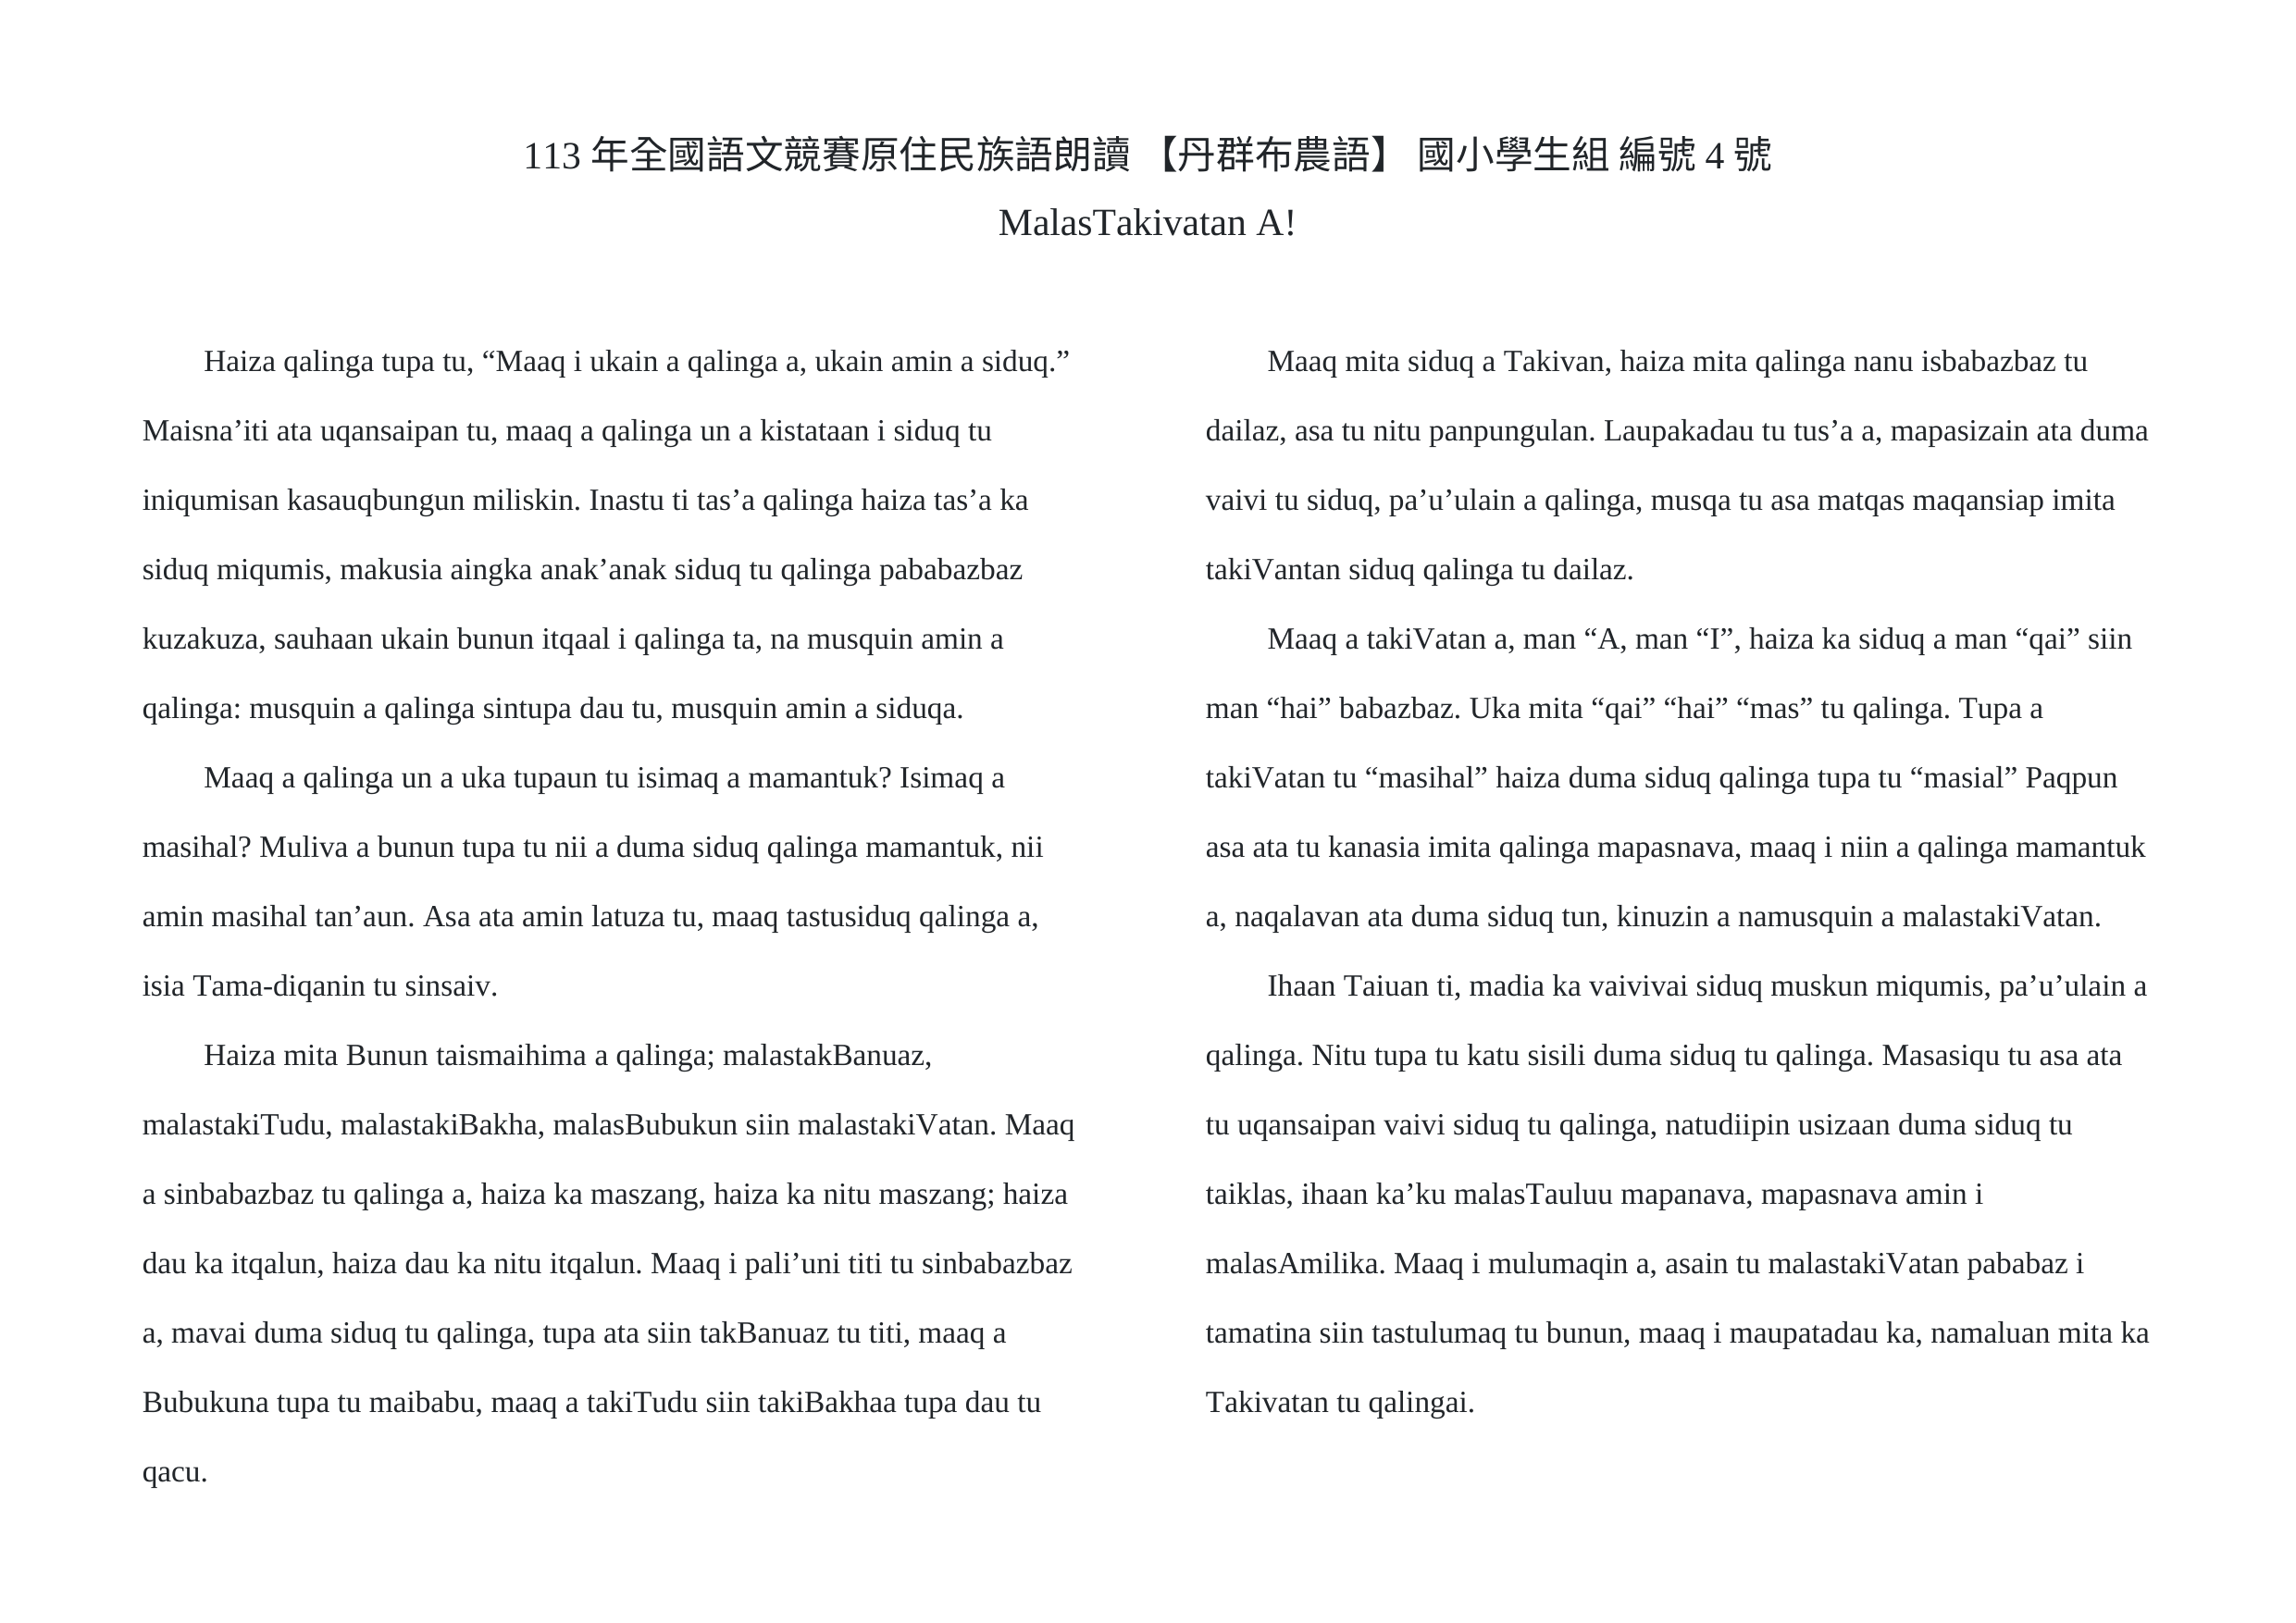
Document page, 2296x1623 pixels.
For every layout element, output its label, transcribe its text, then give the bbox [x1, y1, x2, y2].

text Haiza mita Bunun taismaihima a qalinga; malastakBanuaz, malastakiTudu, malastakiBakha, malasBubukun siin malastakiVatan. Maaq a sinbabazbaz tu qalinga a, haiza ka maszang, haiza ka nitu maszang; haiza dau ka itqalun, haiza dau ka nitu itqalun. Maaq i pali’uni titi tu sinbabazbaz a, mavai duma siduq tu qalinga, tupa ata siin takBanuaz tu titi, maaq a Bubukuna tupa tu maibabu, maaq a takiTudu siin takiBakhaa tupa dau tu qacu. [142, 1020, 1090, 1505]
text Maaq a takiVatan a, man “A, man “I”, haiza ka siduq a man “qai” siin man “hai” babazbaz. Uka mita “qai” “hai” “mas” tu qalinga. Tupa a takiVatan tu “masihal” haiza duma siduq qalinga tupa tu “masial” Paqpun asa ata tu kanasia imita qalinga mapasnava, maaq i niin a qalinga mamantuk a, naqalavan ata duma siduq tun, kinuzin a namusquin a malastakiVatan. [1206, 603, 2153, 950]
text Ihaan Taiuan ti, madia ka vaivivai siduq muskun miqumis, pa’u’ulain a qalinga. Nitu tupa tu katu sisili duma siduq tu qalinga. Masasiqu tu asa ata tu uqansaipan vaivi siduq tu qalinga, natudiipin usizaan duma siduq tu taiklas, ihaan ka’ku malasTauluu mapanava, mapasnava amin i malasAmilika. Maaq i mulumaqin a, asain tu malastakiVatan pababaz i tamatina siin tastulumaq tu bunun, maaq i maupatadau ka, namaluan mita ka Takivatan tu qalingai. [1206, 950, 2153, 1436]
text MalasTakivatan A! [142, 187, 2153, 256]
text Maaq mita siduq a Takivan, haiza mita qalinga nanu isbabazbaz tu dailaz, asa tu nitu panpungulan. Laupakadau tu tus’a a, mapasizain ata duma vaivi tu siduq, pa’u’ulain a qalinga, musqa tu asa matqas maqansiap imita takiVantan siduq qalinga tu dailaz. [1206, 326, 2153, 603]
text Haiza qalinga tupa tu, “Maaq i ukain a qalinga a, ukain amin a siduq.” Maisna’iti ata uqansaipan tu, maaq a qalinga un a kistataan i siduq tu iniqumisan kasauqbungun miliskin. Inastu ti tas’a qalinga haiza tas’a ka siduq miqumis, makusia aingka anak’anak siduq tu qalinga pababazbaz kuzakuza, sauhaan ukain bunun itqaal i qalinga ta, na musquin amin a qalinga: musquin a qalinga sintupa dau tu, musquin amin a siduqa. [142, 326, 1090, 742]
text 113 年全國語文競賽原住民族語朗讀 【丹群布農語】 國小學生組 編號 4 號 [142, 118, 2153, 187]
text Maaq a qalinga un a uka tupaun tu isimaq a mamantuk? Isimaq a masihal? Muliva a bunun tupa tu nii a duma siduq qalinga mamantuk, nii amin masihal tan’aun. Asa ata amin latuza tu, maaq tastusiduq qalinga a, isia Tama-diqanin tu sinsaiv. [142, 742, 1090, 1020]
